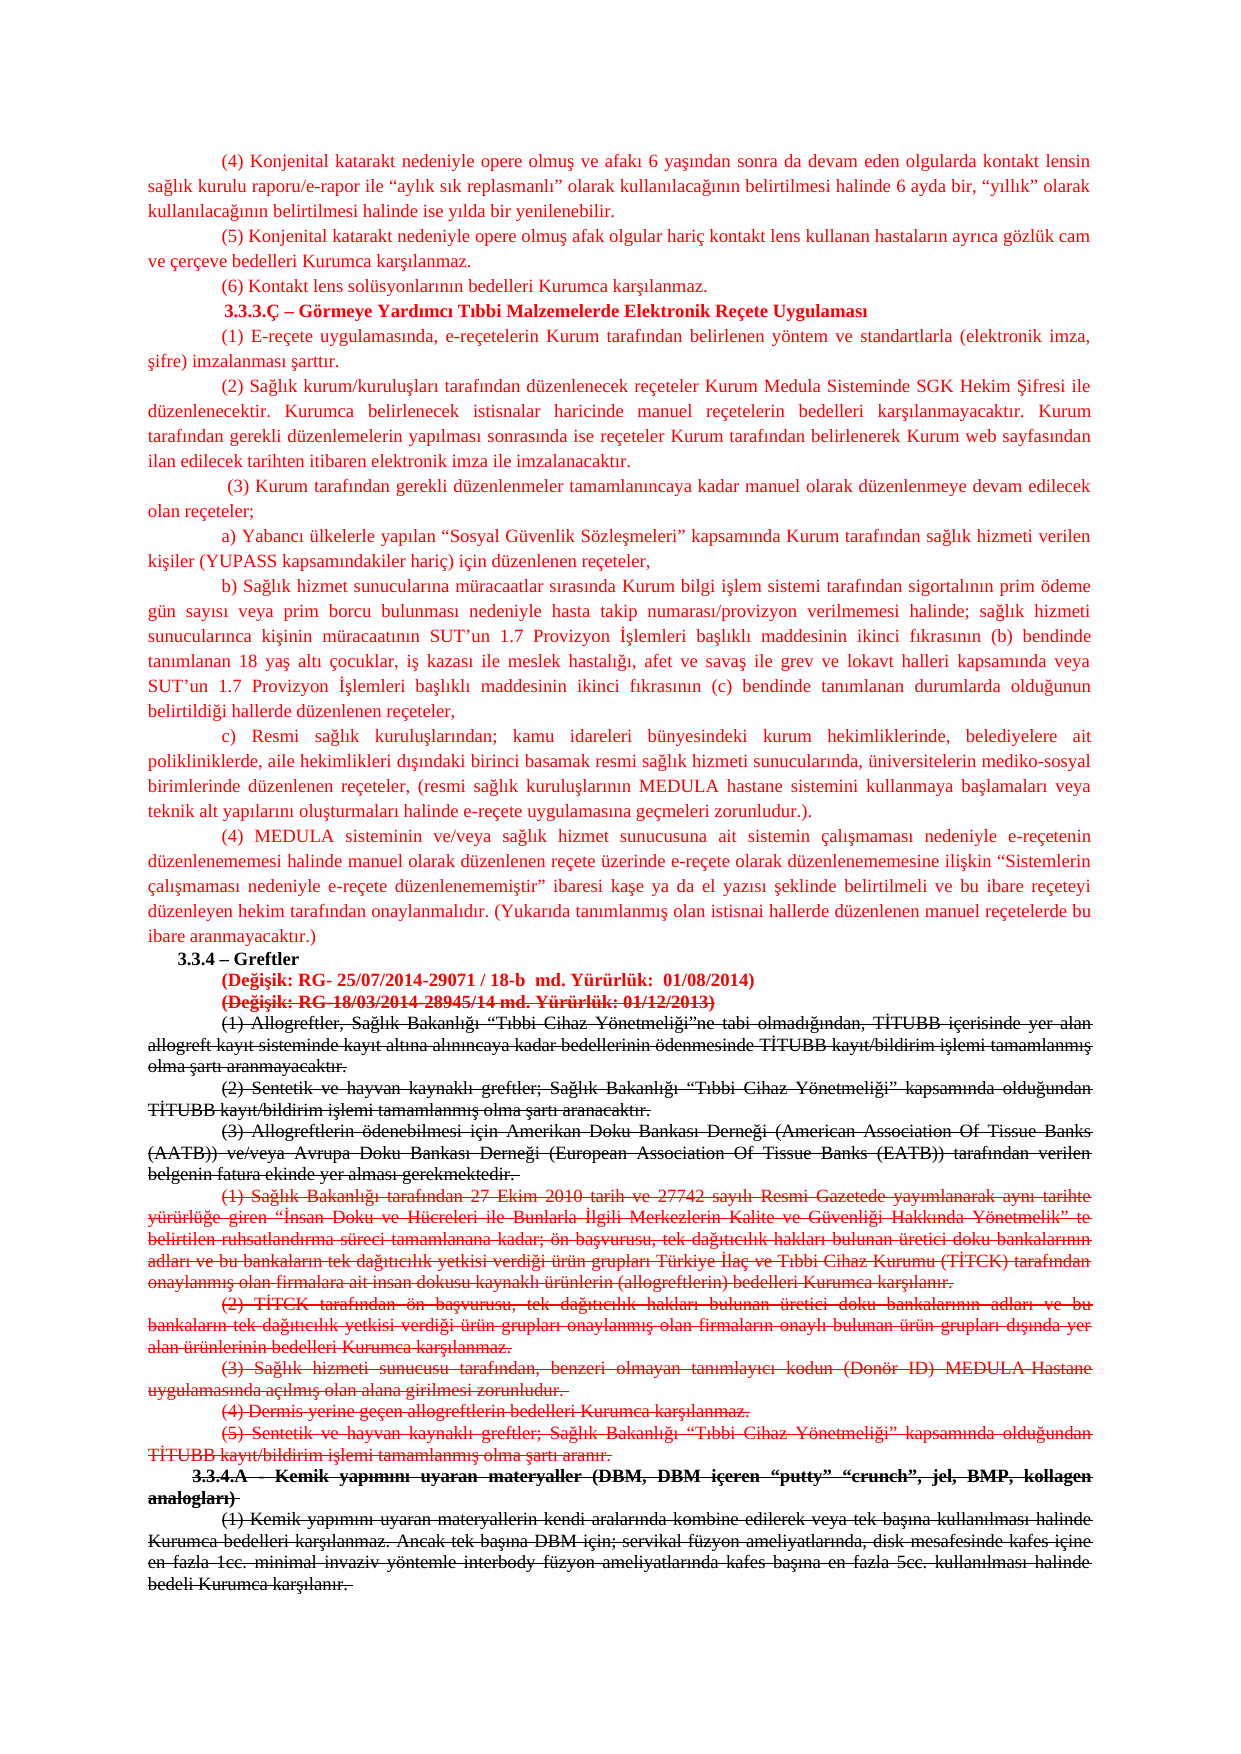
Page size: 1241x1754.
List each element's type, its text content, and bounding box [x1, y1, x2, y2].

text (1) Sağlık Bakanlığı tarafından 27 Ekim 2010 tarih ve 27742 sayılı Resmi Gazetede yayımlanarak aynı tarihte yürürlüğe giren “İnsan Doku ve Hücreleri ile Bunlarla İlgili Merkezlerin Kalite ve Güvenliği Hakkında Yönetmelik” te belirtilen ruhsatlandırma süreci tamamlanana kadar; ön başvurusu, tek dağıtıcılık hakları bulunan üretici doku bankalarının adları ve bu bankaların tek dağıtıcılık yetkisi verdiği ürün grupları Türkiye İlaç ve Tıbbi Cihaz Kurumu (TİTCK) tarafından onaylanmış olan firmalara ait insan dokusu kaynaklı ürünlerin (allogreftlerin) bedelleri Kurumca karşılanır. [148, 1185, 1093, 1293]
text (1) Kemik yapımını uyaran materyallerin kendi aralarında kombine edilerek veya tek başına kullanılması halinde Kurumca bedelleri karşılanmaz. Ancak tek başına DBM için; servikal füzyon ameliyatlarında, disk mesafesinde kafes içine en fazla 1cc. minimal invaziv yöntemle interbody füzyon ameliyatlarında kafes başına en fazla 5cc. kullanılması halinde bedeli Kurumca karşılanır. [148, 1508, 1093, 1542]
subtitle 3.3.4.A - Kemik yapımını uyaran materyaller (DBM, DBM içeren “putty” “crunch”, jel, BMP, kollagen analogları) [148, 1465, 1093, 1508]
text (2) TİTCK tarafından ön başvurusu, tek dağıtıcılık hakları bulunan üretici doku bankalarının adları ve bu bankaların tek dağıtıcılık yetkisi verdiği ürün grupları onaylanmış olan firmaların onaylı bulunan ürün grupları dışında yer alan ürünlerinin bedelleri Kurumca karşılanmaz. [148, 1293, 1093, 1357]
text (2) Sentetik ve hayvan kaynaklı greftler; Sağlık Bakanlığı “Tıbbi Cihaz Yönetmeliği” kapsamında olduğundan TİTUBB kayıt/bildirim işlemi tamamlanmış olma şartı aranacaktır. [148, 1077, 1093, 1120]
text (1) Allogreftler, Sağlık Bakanlığı “Tıbbi Cihaz Yönetmeliği”ne tabi olmadığından, TİTUBB içerisinde yer alan allogreft kayıt sisteminde kayıt altına alınıncaya kadar bedellerinin ödenmesinde TİTUBB kayıt/bildirim işlemi tamamlanmış olma şartı aranmayacaktır. [148, 1047, 1093, 1077]
text (6) Kontakt lens solüsyonlarının bedelleri Kurumca karşılanmaz. [148, 273, 1093, 298]
text c) Resmi sağlık kuruluşlarından; kamu idareleri bünyesindeki kurum hekimliklerinde, belediyelere ait polikliniklerde, aile hekimlikleri dışındaki birinci basamak resmi sağlık hizmeti sunucularında, üniversitelerin mediko-sosyal birimlerinde düzenlenen reçeteler, (resmi sağlık kuruluşlarının MEDULA hastane sistemini kullanmaya başlamaları veya teknik alt yapılarını oluşturmaları halinde e-reçete uygulamasına geçmeleri zorunludur.). [148, 723, 1093, 823]
text (4) Konjenital katarakt nedeniyle opere olmuş ve afakı 6 yaşından sonra da devam eden olgularda kontakt lensin sağlık kurulu raporu/e-rapor ile “aylık sık replasmanlı” olarak kullanılacağının belirtilmesi halinde 6 ayda bir, “yıllık” olarak kullanılacağının belirtilmesi halinde ise yılda bir yenilenebilir. [148, 148, 1093, 223]
text (5) Konjenital katarakt nedeniyle opere olmuş afak olgular hariç kontakt lens kullanan hastaların ayrıca gözlük cam ve çerçeve bedelleri Kurumca karşılanmaz. [148, 223, 1093, 273]
text (1) Kemik yapımını uyaran materyallerin kendi aralarında kombine edilerek veya tek başına kullanılması halinde Kurumca bedelleri karşılanmaz. Ancak tek başına DBM için; servikal füzyon ameliyatlarında, disk mesafesinde kafes içine en fazla 1cc. minimal invaziv yöntemle interbody füzyon ameliyatlarında kafes başına en fazla 5cc. kullanılması halinde bedeli Kurumca karşılanır. [148, 1543, 1093, 1594]
text (3) Kurum tarafından gerekli düzenlenmeler tamamlanıncaya kadar manuel olarak düzenlenmeye devam edilecek olan reçeteler; [148, 473, 1093, 523]
text (4) MEDULA sisteminin ve/veya sağlık hizmet sunucusuna ait sistemin çalışmaması nedeniyle e-reçetenin düzenlenememesi halinde manuel olarak düzenlenen reçete üzerinde e-reçete olarak düzenlenememesine ilişkin “Sistemlerin çalışmaması nedeniyle e-reçete düzenlenememiştir” ibaresi kaşe ya da el yazısı şeklinde belirtilmeli ve bu ibare reçeteyi düzenleyen hekim tarafından onaylanmalıdır. (Yukarıda tanımlanmış olan istisnai hallerde düzenlenen manuel reçetelerde bu ibare aranmayacaktır.) [148, 823, 1093, 948]
text (Değişik: RG-18/03/2014-28945/14 md. Yürürlük: 01/12/2013) [148, 991, 1093, 1012]
text (1) E-reçete uygulamasında, e-reçetelerin Kurum tarafından belirlenen yöntem ve standartlarla (elektronik imza, şifre) imzalanması şarttır. [148, 323, 1093, 373]
text a) Yabancı ülkelerle yapılan “Sosyal Güvenlik Sözleşmeleri” kapsamında Kurum tarafından sağlık hizmeti verilen kişiler (YUPASS kapsamındakiler hariç) için düzenlenen reçeteler, [148, 523, 1093, 573]
text (1) Allogreftler, Sağlık Bakanlığı “Tıbbi Cihaz Yönetmeliği”ne tabi olmadığından, TİTUBB içerisinde yer alan allogreft kayıt sisteminde kayıt altına alınıncaya kadar bedellerinin ödenmesinde TİTUBB kayıt/bildirim işlemi tamamlanmış olma şartı aranmayacaktır. [148, 1012, 1093, 1046]
text (4) Dermis yerine geçen allogreftlerin bedelleri Kurumca karşılanmaz. [148, 1400, 1093, 1422]
text (Değişik: RG- 25/07/2014-29071 / 18-b md. Yürürlük: 01/08/2014) [148, 969, 1093, 991]
text (3) Allogreftlerin ödenebilmesi için Amerikan Doku Bankası Derneği (American Association Of Tissue Banks (AATB)) ve/veya Avrupa Doku Bankası Derneği (European Association Of Tissue Banks (EATB)) tarafından verilen belgenin fatura ekinde yer alması gerekmektedir. [148, 1120, 1093, 1185]
subtitle 3.3.4 – Greftler [148, 948, 1093, 969]
text b) Sağlık hizmet sunucularına müracaatlar sırasında Kurum bilgi işlem sistemi tarafından sigortalının prim ödeme gün sayısı veya prim borcu bulunması nedeniyle hasta takip numarası/provizyon verilmemesi halinde; sağlık hizmeti sunucularınca kişinin müracaatının SUT’un 1.7 Provizyon İşlemleri başlıklı maddesinin ikinci fıkrasının (b) bendinde tanımlanan 18 yaş altı çocuklar, iş kazası ile meslek hastalığı, afet ve savaş ile grev ve lokavt halleri kapsamında veya SUT’un 1.7 Provizyon İşlemleri başlıklı maddesinin ikinci fıkrasının (c) bendinde tanımlanan durumlarda olduğunun belirtildiği hallerde düzenlenen reçeteler, [148, 573, 1093, 723]
text 3.3.3.Ç – Görmeye Yardımcı Tıbbi Malzemelerde Elektronik Reçete Uygulaması [148, 298, 1093, 323]
text (2) Sağlık kurum/kuruluşları tarafından düzenlenecek reçeteler Kurum Medula Sisteminde SGK Hekim Şifresi ile düzenlenecektir. Kurumca belirlenecek istisnalar haricinde manuel reçetelerin bedelleri karşılanmayacaktır. Kurum tarafından gerekli düzenlemelerin yapılması sonrasında ise reçeteler Kurum tarafından belirlenerek Kurum web sayfasından ilan edilecek tarihten itibaren elektronik imza ile imzalanacaktır. [148, 373, 1093, 473]
text (3) Sağlık hizmeti sunucusu tarafından, benzeri olmayan tanımlayıcı kodun (Donör ID) MEDULA-Hastane uygulamasında açılmış olan alana girilmesi zorunludur. [148, 1357, 1093, 1400]
text (5) Sentetik ve hayvan kaynaklı greftler; Sağlık Bakanlığı “Tıbbi Cihaz Yönetmeliği” kapsamında olduğundan TİTUBB kayıt/bildirim işlemi tamamlanmış olma şartı aranır. [148, 1422, 1093, 1465]
